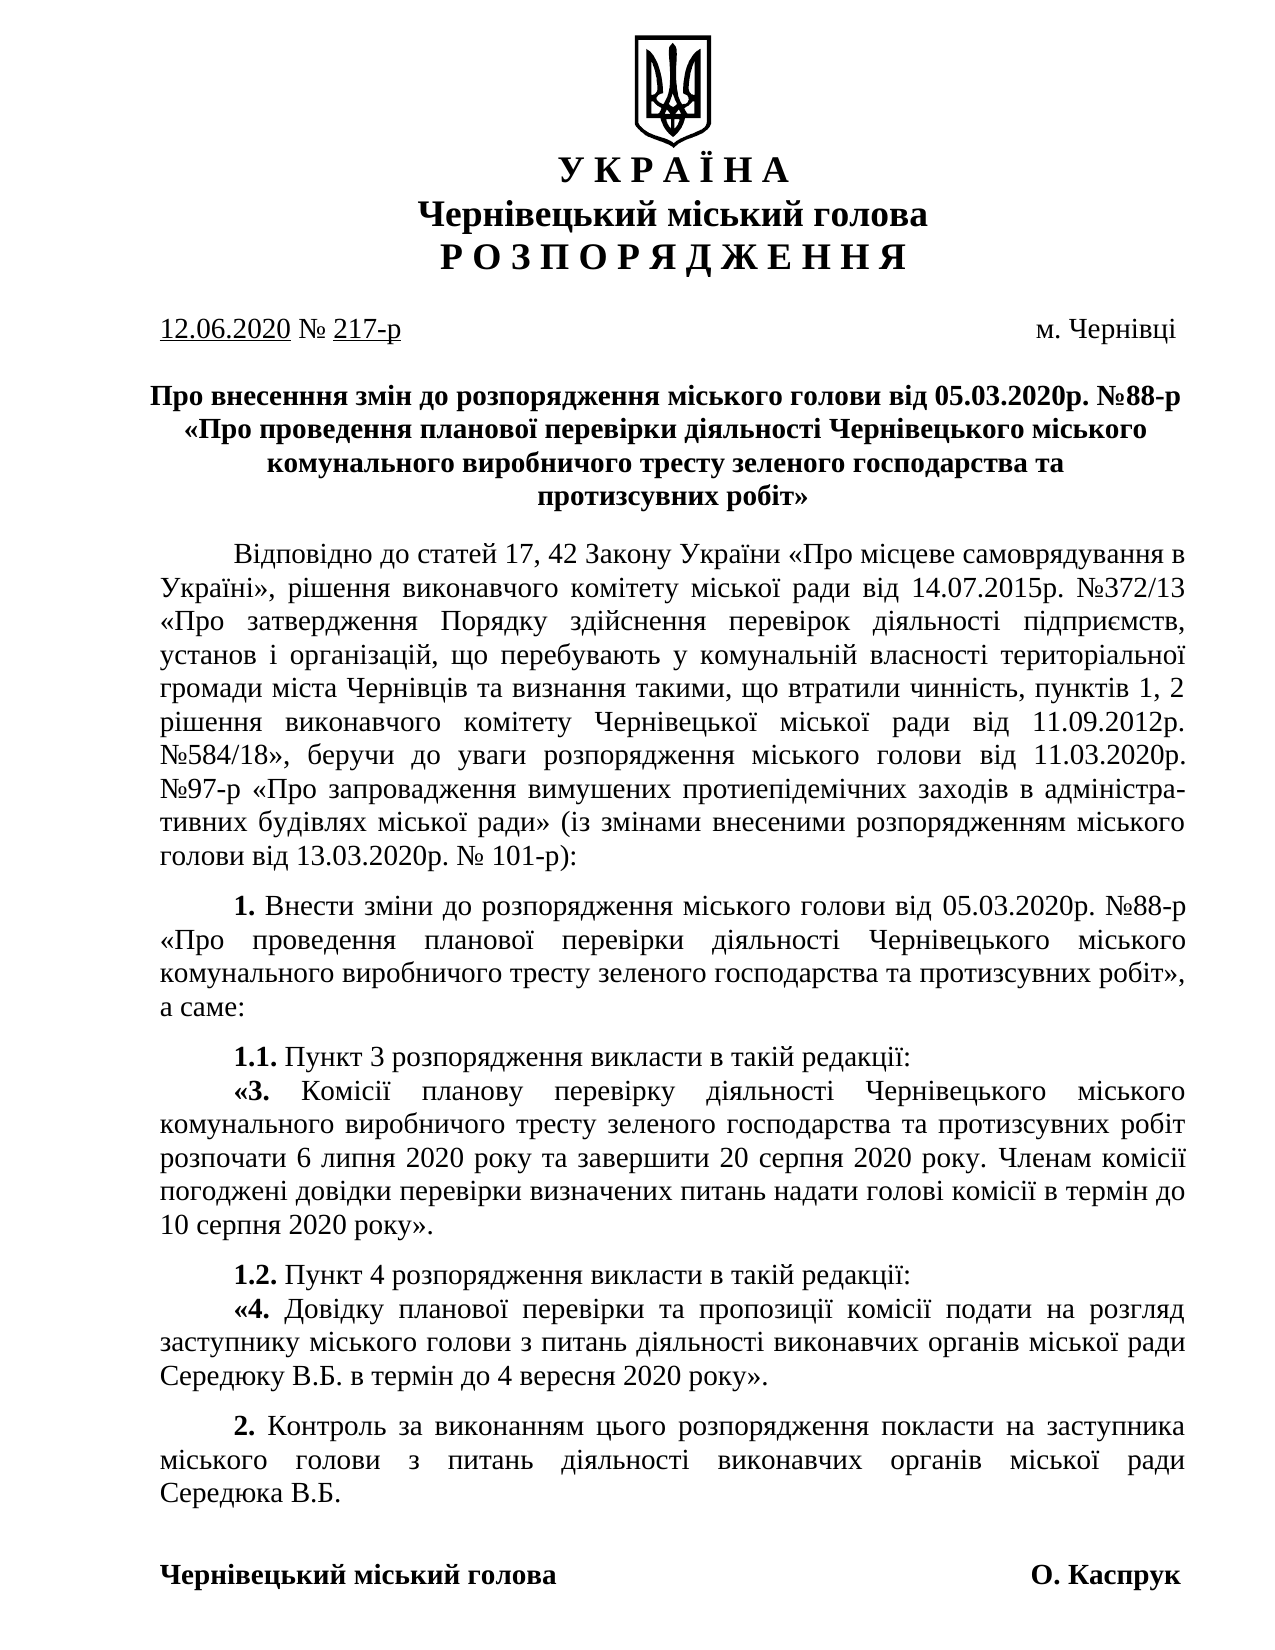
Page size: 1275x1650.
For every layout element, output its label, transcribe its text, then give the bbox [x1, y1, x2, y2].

text «3. Комісії планову перевірку діяльності Чернівецького міського комунального виробничого тресту зеленого господарства та протизсувних робіт розпочати 6 липня 2020 року та завершити 20 серпня 2020 року. Членам комісії погоджені довідки перевірки визначених питань надати голові комісії в термін до 10 серпня 2020 року». [159, 1073, 1186, 1241]
text 2. Контроль за виконанням цього розпорядження покласти на заступника міського голови з питань діяльності виконавчих органів міської ради Середюка В.Б. [159, 1408, 1186, 1509]
text 1.2. Пункт 4 розпорядження викласти в такій редакції: [159, 1257, 1186, 1291]
text 1.1. Пункт 3 розпорядження викласти в такій редакції: [159, 1039, 1186, 1073]
text 1. Внести зміни до розпорядження міського голови від 05.03.2020р. №88-р «Про проведення планової перевірки діяльності Чернівецького міського комунального виробничого тресту зеленого господарства та протизсувних робіт», а саме: [159, 888, 1186, 1022]
text Відповідно до статей 17, 42 Закону України «Про місцеве самоврядування в Україні», рішення виконавчого комітету міської ради від 14.07.2015р. №372/13 «Про затвердження Порядку здійснення перевірок діяльності підприємств, установ і організацій, що перебувають у комунальній власності територіальної громади міста Чернівців та визнання такими, що втратили чинність, пунктів 1, 2 рішення виконавчого комітету Чернівецької міської ради від 11.09.2012р. №584/18», беручи до уваги розпорядження міського голови від 11.03.2020р. №97-р «Про запровадження вимушених протиепідемічних заходів в адміністра-тивних будівлях міської ради» (із змінами внесеними розпорядженням міського голови від 13.03.2020р. № 101-р): [159, 536, 1186, 872]
text 12.06.2020 № 217-р м. Чернівці [159, 311, 1186, 344]
subtitle Р О З П О Р Я Д Ж Е Н Н Я [159, 234, 1186, 277]
subtitle Чернівецький міський голова О. Каспрук [159, 1557, 1186, 1591]
text У К Р А Ї Н А [159, 148, 1186, 191]
text «4. Довідку планової перевірки та пропозиції комісії подати на розгляд заступнику міського голови з питань діяльності виконавчих органів міської ради Середюку В.Б. в термін до 4 вересня 2020 року». [159, 1291, 1186, 1391]
text Про внесенння змін до розпорядження міського голови від 05.03.2020р. №88-р «Про проведення планової перевірки діяльності Чернівецького міського комунального виробничого тресту зеленого господарства та [145, 378, 1186, 478]
text протизсувних робіт» [159, 478, 1186, 512]
text Чернівецький міський голова [159, 191, 1186, 234]
